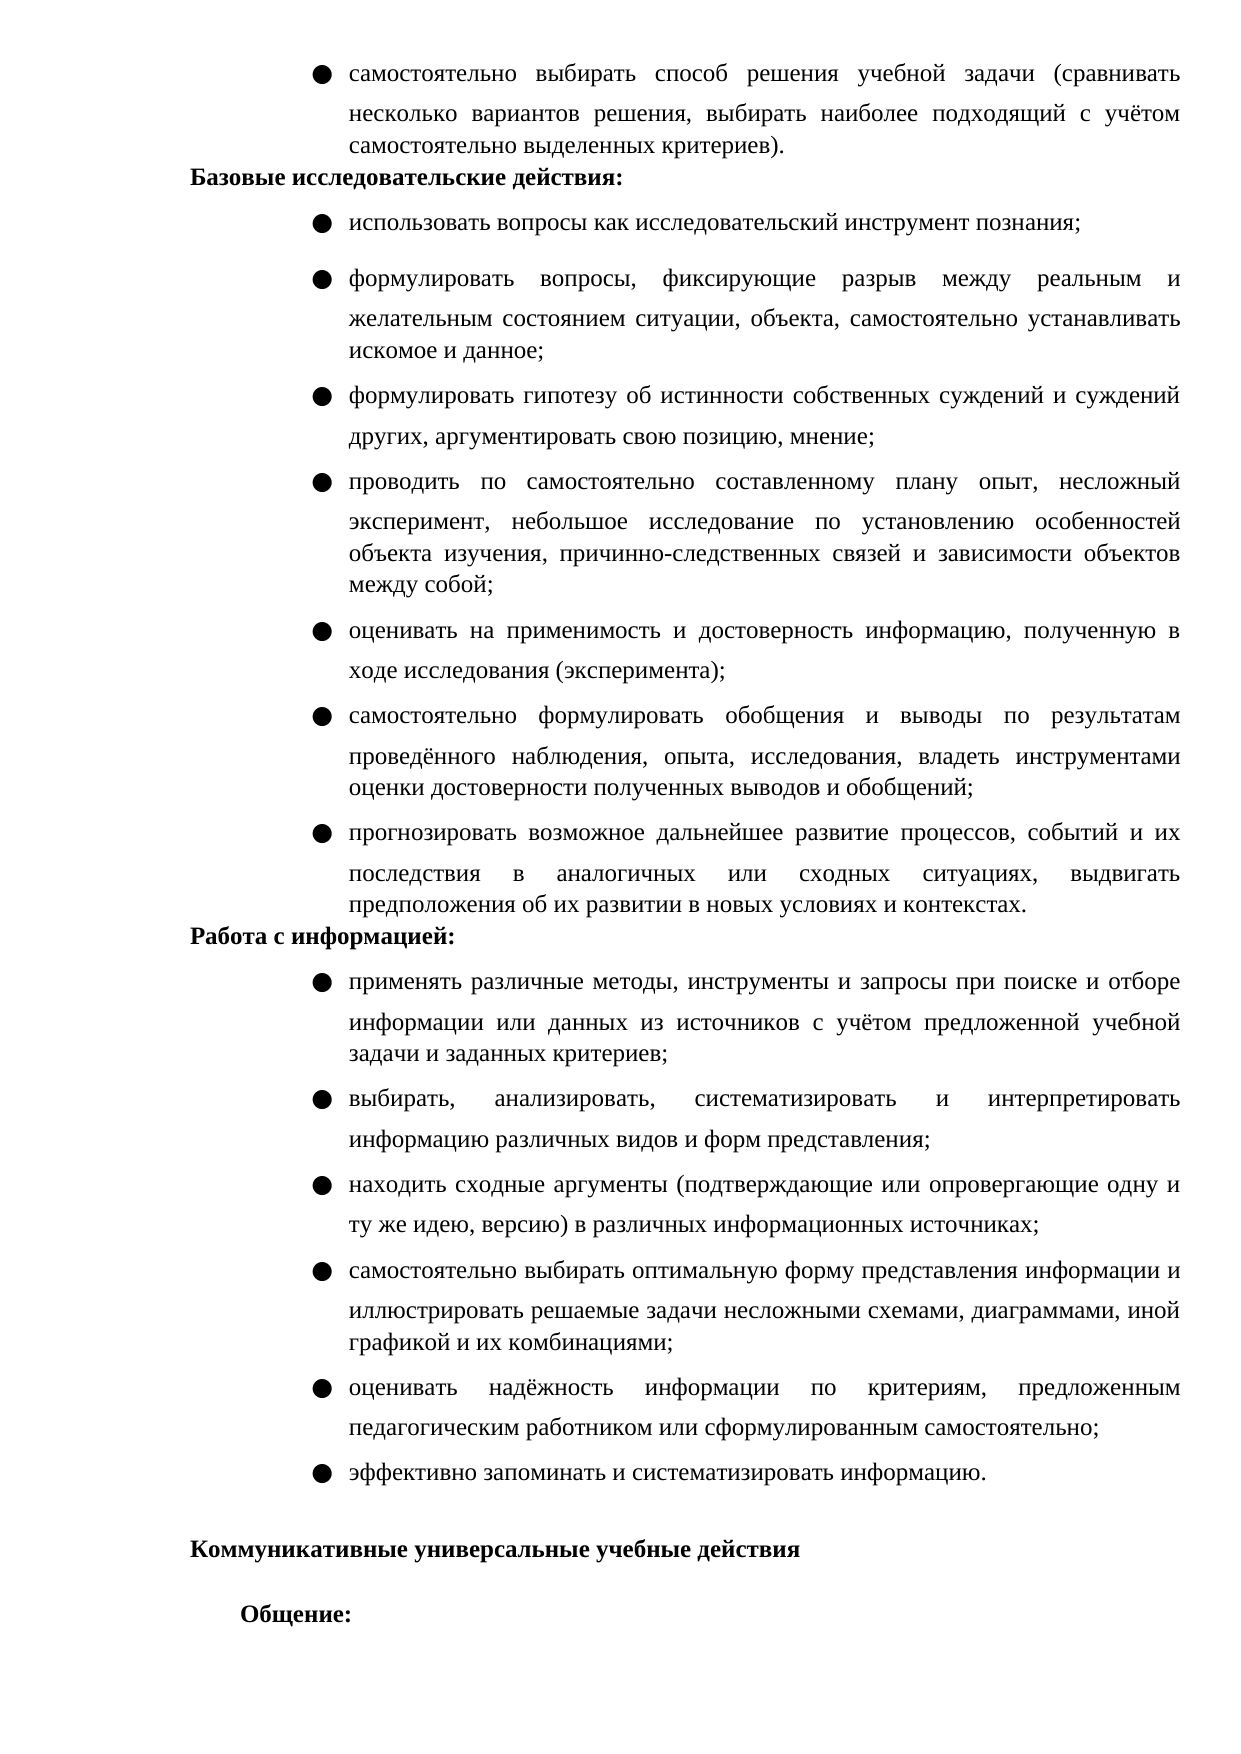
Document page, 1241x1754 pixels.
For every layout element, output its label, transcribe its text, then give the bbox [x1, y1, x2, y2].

list выбирать, анализировать, систематизировать и интерпретировать информацию различных видов и форм представления; [311, 1070, 1181, 1153]
list самостоятельно формулировать обобщения и выводы по результатам проведённого наблюдения, опыта, исследования, владеть инструментами оценки достоверности полученных выводов и обобщений; [311, 687, 1181, 801]
text Работа с информацией: [190, 921, 1181, 950]
text Базовые исследовательские действия: [190, 162, 1181, 190]
list находить сходные аргументы (подтверждающие или опровергающие одну и ту же идею, версию) в различных информационных источниках; [311, 1155, 1181, 1238]
text Общение: [177, 1599, 1181, 1628]
list применять различные методы, инструменты и запросы при поиске и отборе информации или данных из источников с учётом предложенной учебной задачи и заданных критериев; [311, 953, 1181, 1067]
list формулировать вопросы, фиксирующие разрыв между реальным и желательным состоянием ситуации, объекта, самостоятельно устанавливать искомое и данное; [311, 249, 1181, 364]
list оценивать надёжность информации по критериям, предложенным педагогическим работником или сформулированным самостоятельно; [311, 1358, 1181, 1441]
list эффективно запоминать и систематизировать информацию. [311, 1444, 1181, 1495]
list формулировать гипотезу об истинности собственных суждений и суждений других, аргументировать свою позицию, мнение; [311, 367, 1181, 449]
list самостоятельно выбирать способ решения учебной задачи (сравнивать несколько вариантов решения, выбирать наиболее подходящий с учётом самостоятельно выделенных критериев). [311, 44, 1181, 159]
list оценивать на применимость и достоверность информацию, полученную в ходе исследования (эксперимента); [311, 601, 1181, 684]
list прогнозировать возможное дальнейшее развитие процессов, событий и их последствия в аналогичных или сходных ситуациях, выдвигать предположения об их развитии в новых условиях и контекстах. [311, 804, 1181, 918]
list проводить по самостоятельно составленному плану опыт, несложный эксперимент, небольшое исследование по установлению особенностей объекта изучения, причинно-следственных связей и зависимости объектов между собой; [311, 452, 1181, 598]
list самостоятельно выбирать оптимальную форму представления информации и иллюстрировать решаемые задачи несложными схемами, диаграммами, иной графикой и их комбинациями; [311, 1241, 1181, 1355]
text Коммуникативные универсальные учебные действия [190, 1534, 1181, 1562]
list использовать вопросы как исследовательский инструмент познания; [311, 193, 1181, 244]
